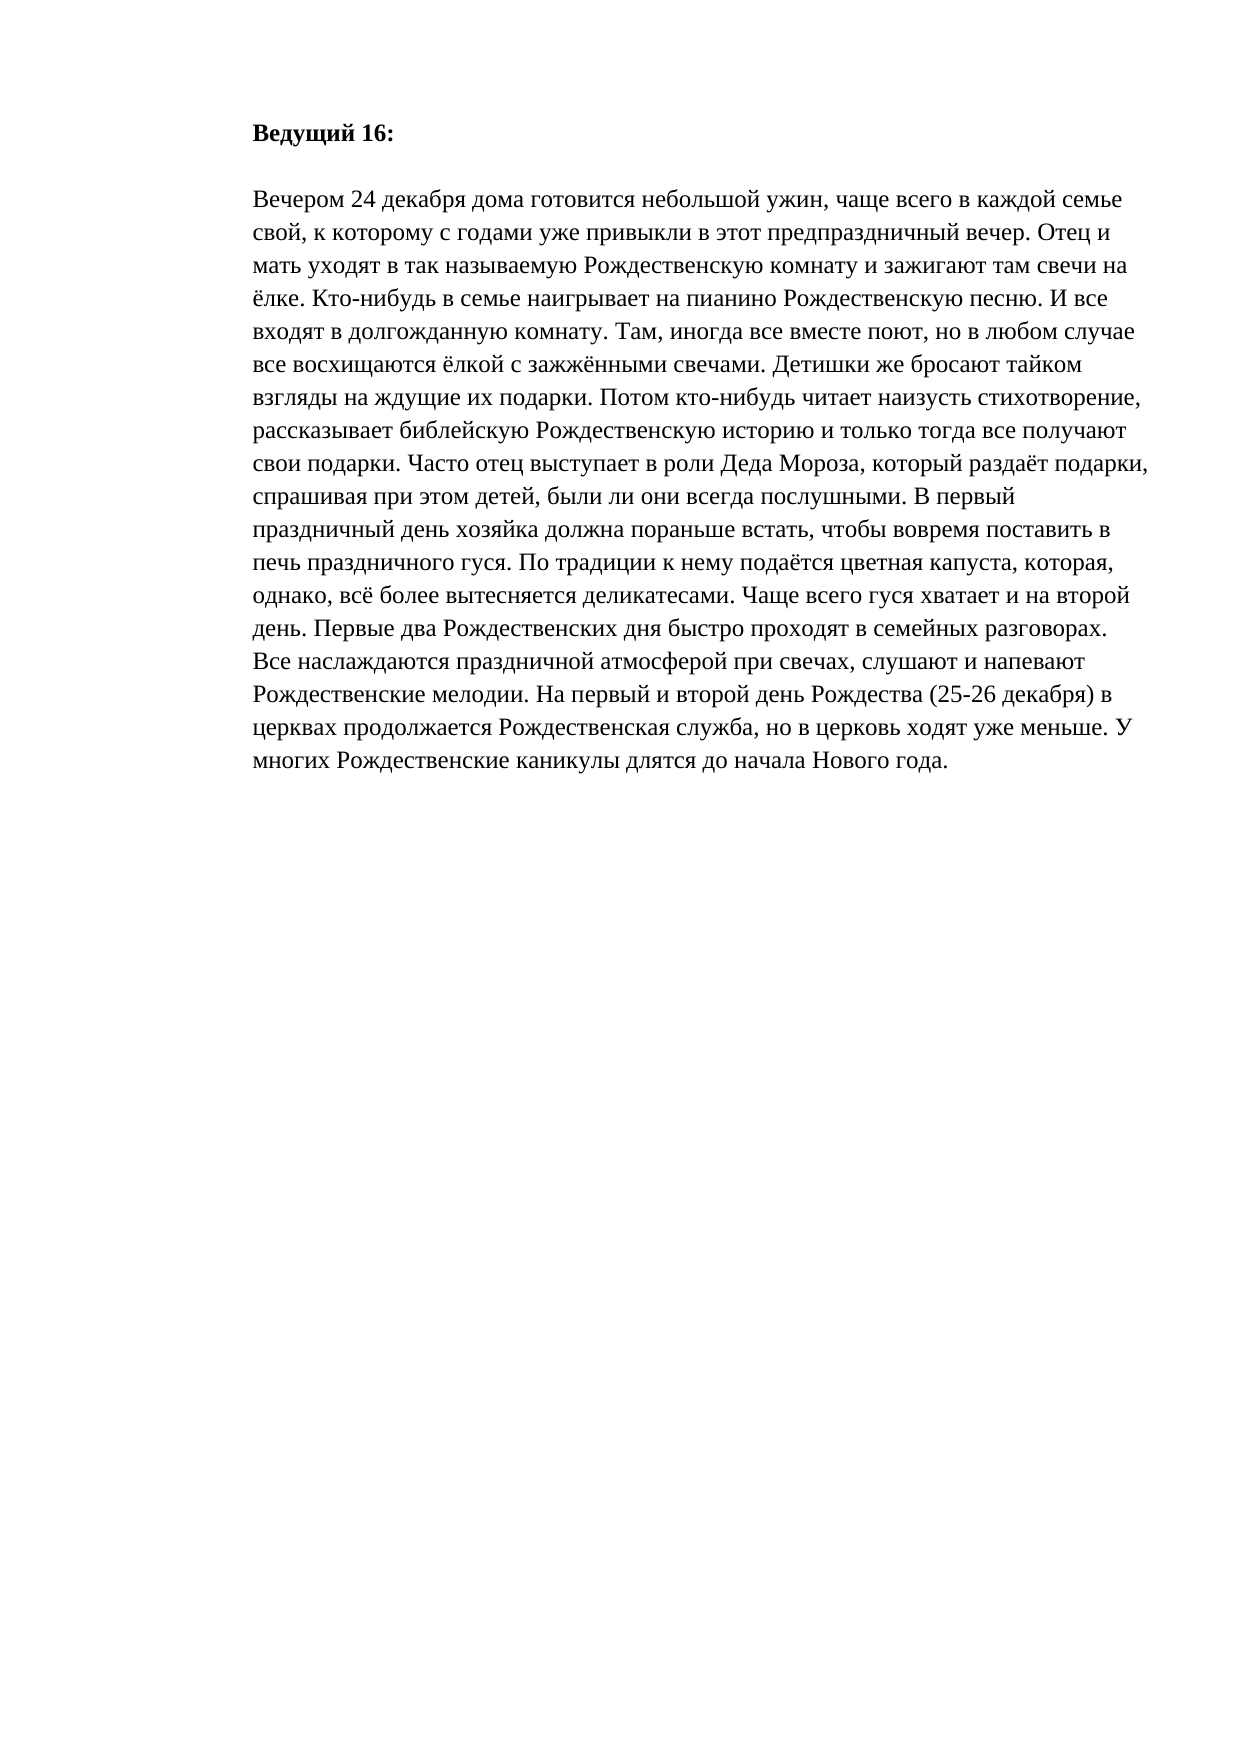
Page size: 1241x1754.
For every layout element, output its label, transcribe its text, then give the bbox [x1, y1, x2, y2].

list Ведущий 16: [252, 118, 1152, 147]
list Вечером 24 декабря дома готовится небольшой ужин, чаще всего в каждой семье свой, к которому с годами уже привыкли в этот предпраздничный вечер. Отец и мать уходят в так называемую Рождественскую комнату и зажигают там свечи на ёлке. Кто-нибудь в семье наигрывает на пианино Рождественскую песню. И все входят в долгожданную комнату. Там, иногда все вместе поют, но в любом случае все восхищаются ёлкой с зажжёнными свечами. Детишки же бросают тайком взгляды на ждущие их подарки. Потом кто-нибудь читает наизусть стихотворение, рассказывает библейскую Рождественскую историю и только тогда все получают свои подарки. Часто отец выступает в роли Деда Мороза, который раздаёт подарки, спрашивая при этом детей, были ли они всегда послушными. В первый праздничный день хозяйка должна пораньше встать, чтобы вовремя поставить в печь праздничного гуся. По традиции к нему подаётся цветная капуста, которая, однако, всё более вытесняется деликатесами. Чаще всего гуся хватает и на второй день. Первые два Рождественских дня быстро проходят в семейных разговорах. Все наслаждаются праздничной атмосферой при свечах, слушают и напевают Рождественские мелодии. На первый и второй день Рождества (25-26 декабря) в церквах продолжается Рождественская служба, но в церковь ходят уже меньше. У многих Рождественские каникулы длятся до начала Нового года. [252, 184, 1152, 774]
